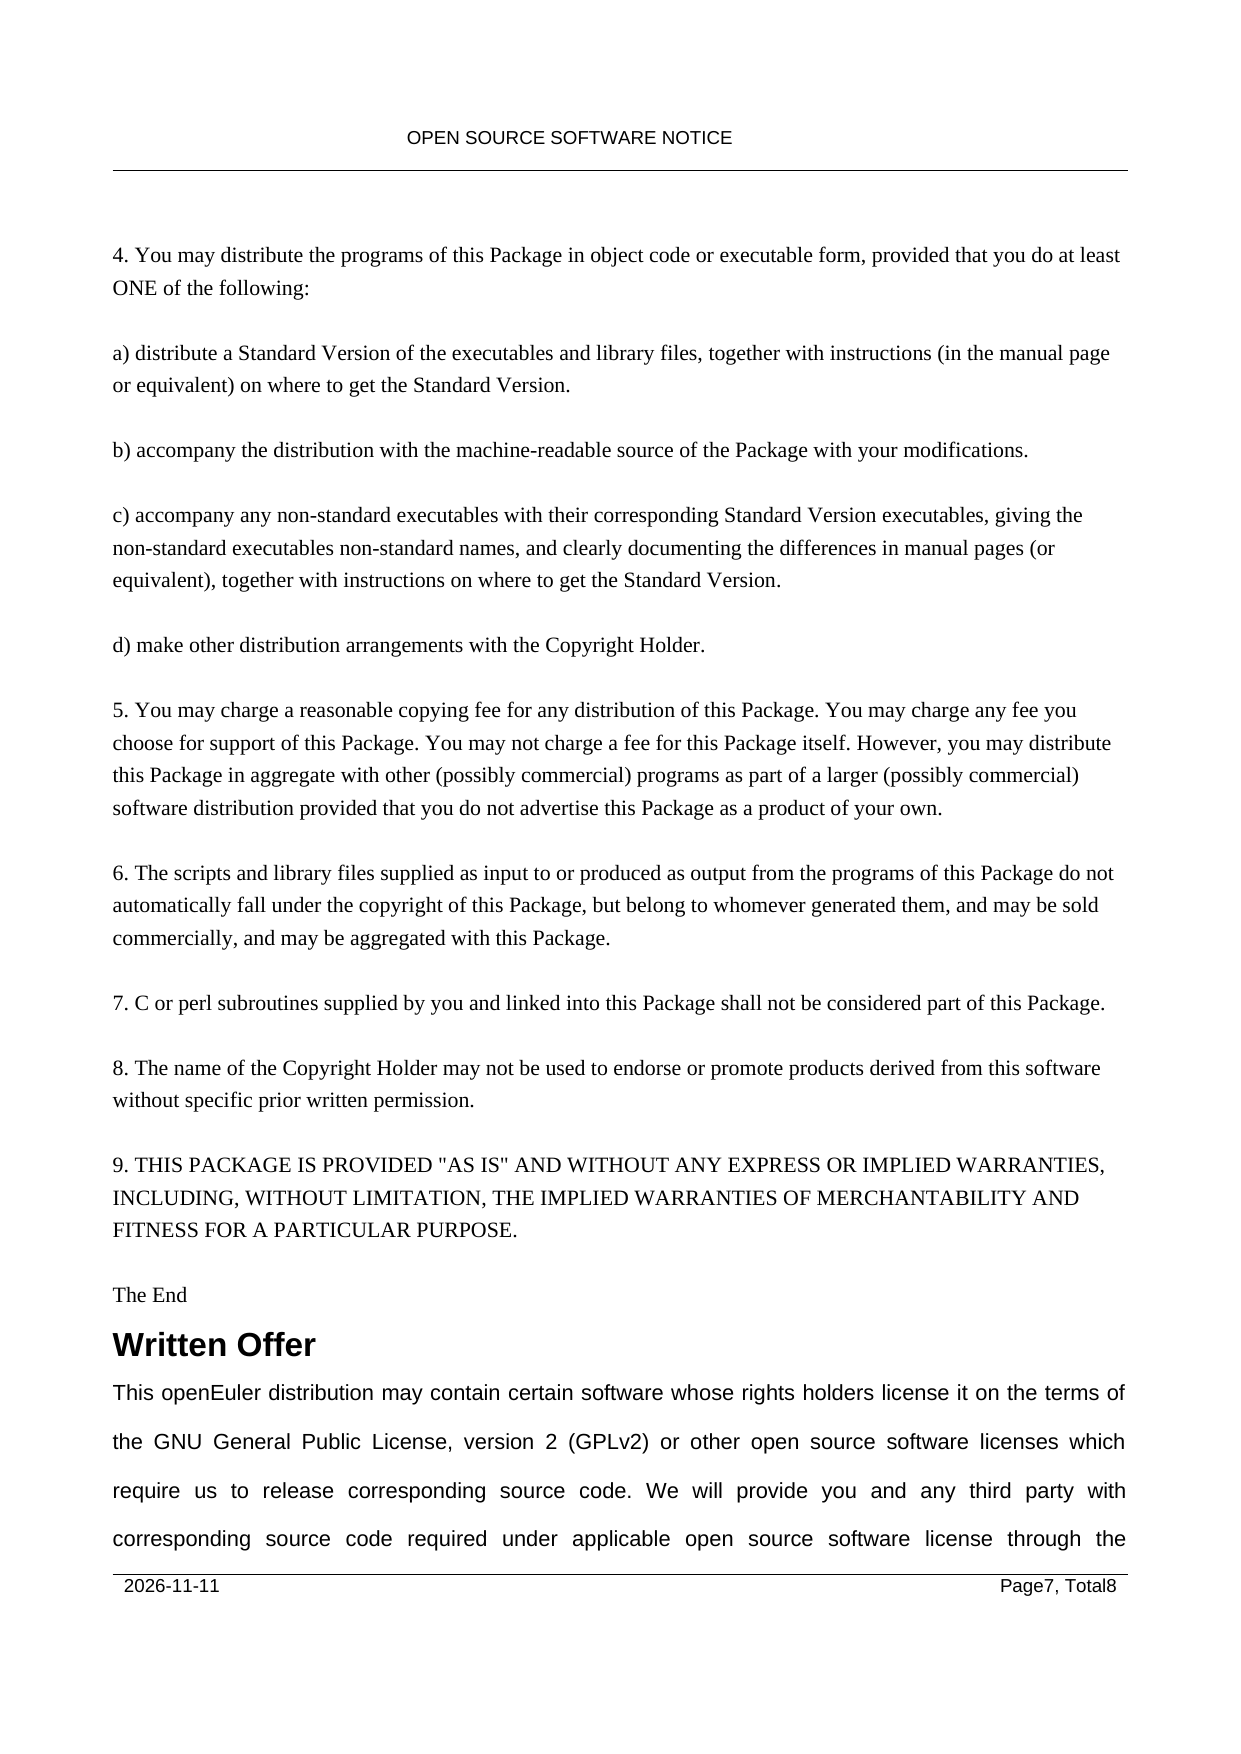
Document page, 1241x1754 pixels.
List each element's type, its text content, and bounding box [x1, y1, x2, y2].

text Written Offer [112, 1311, 1128, 1376]
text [112, 1376, 1128, 1555]
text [112, 206, 1128, 1311]
